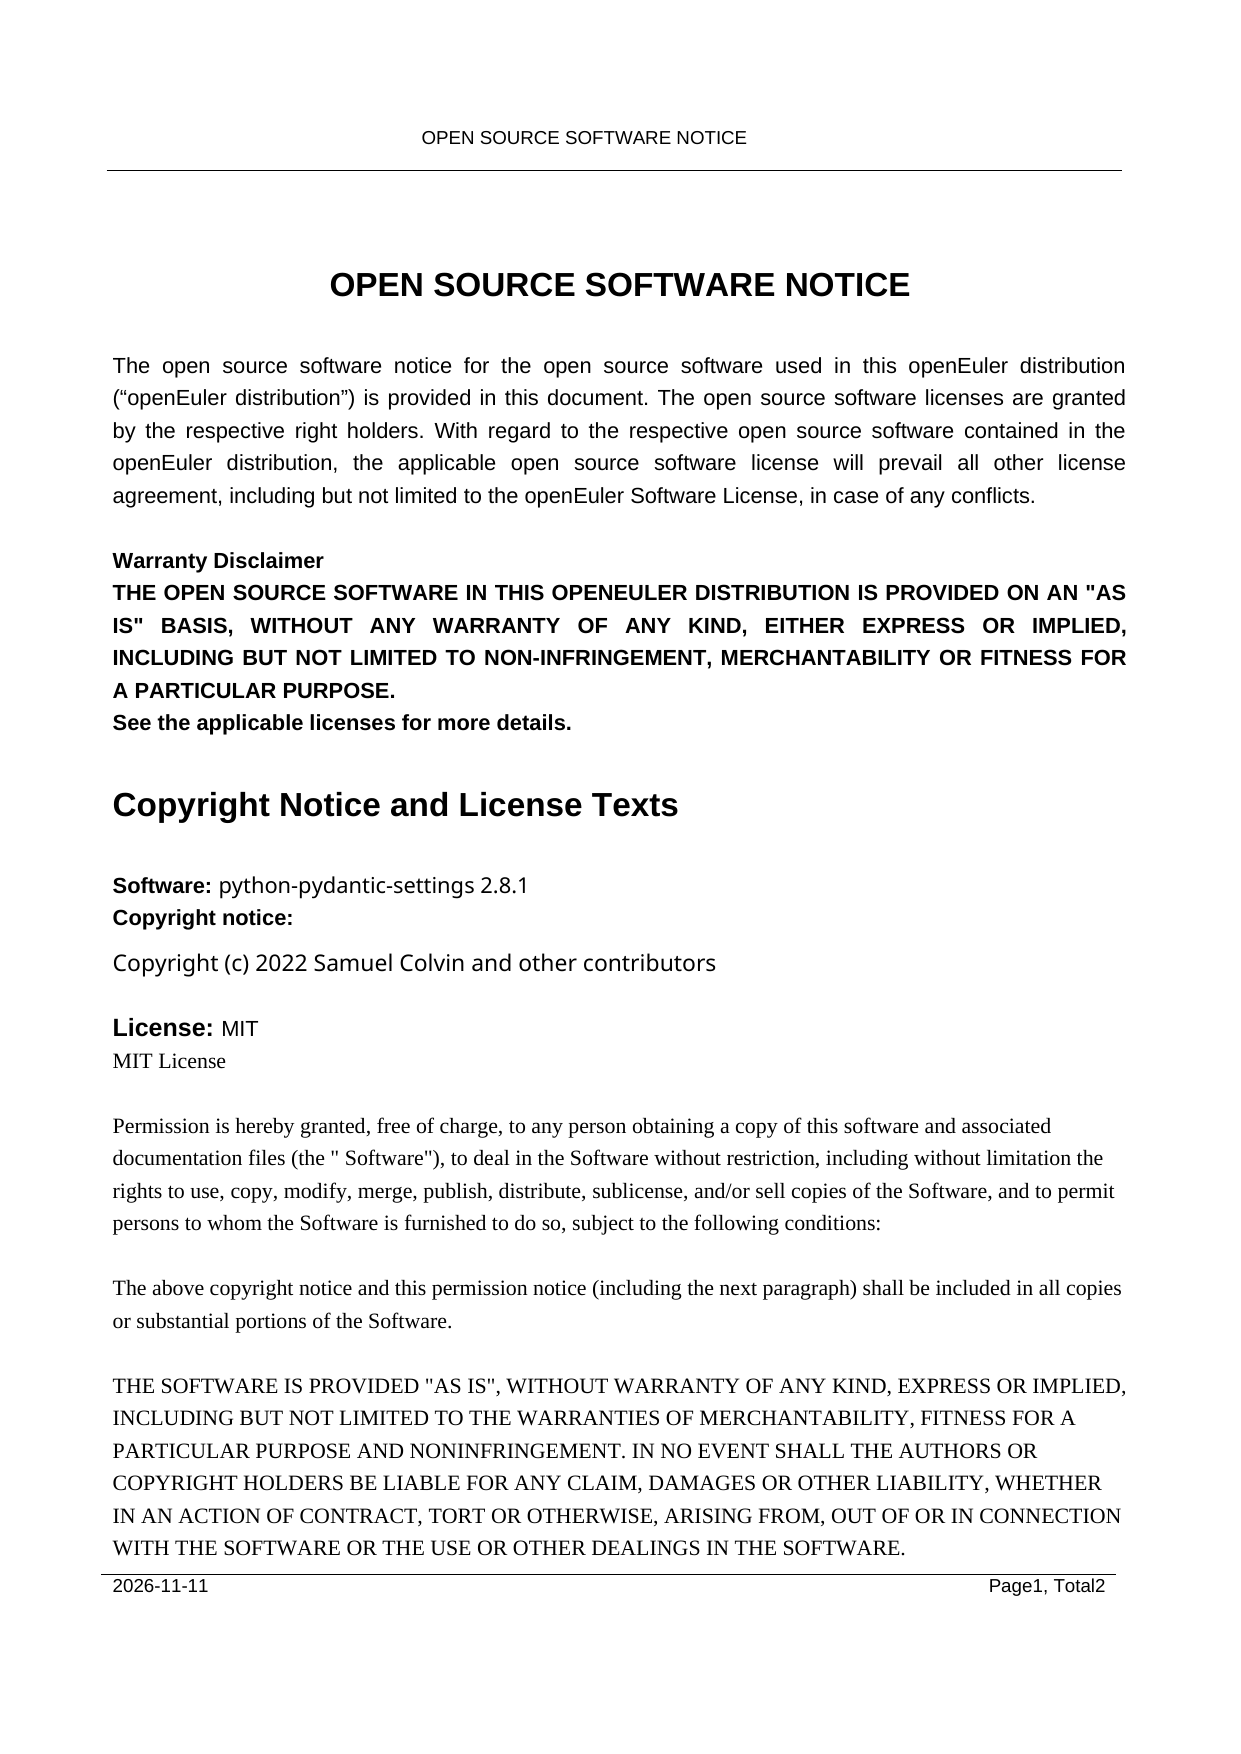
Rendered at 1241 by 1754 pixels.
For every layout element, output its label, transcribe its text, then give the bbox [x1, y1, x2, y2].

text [112, 1044, 1128, 1564]
text Copyright Notice and License Texts [112, 771, 1128, 836]
text OPEN SOURCE SOFTWARE NOTICE [112, 251, 1128, 316]
text THE OPEN SOURCE SOFTWARE IN THIS OPENEULER DISTRIBUTION IS PROVIDED ON AN "AS IS" BASIS, WITHOUT ANY WARRANTY OF ANY KIND, EITHER EXPRESS OR IMPLIED, INCLUDING BUT NOT LIMITED TO NON-INFRINGEMENT, MERCHANTABILITY OR FITNESS FOR A PARTICULAR PURPOSE. See the applicable licenses for more details. [112, 576, 1128, 739]
text Copyright notice: [112, 901, 1128, 934]
text The open source software notice for the open source software used in this openEuler distribution (“openEuler distribution”) is provided in this document. The open source software licenses are granted by the respective right holders. With regard to the respective open source software contained in the openEuler distribution, the applicable open source software license will prevail all other license agreement, including but not limited to the openEuler Software License, in case of any conflicts. [112, 349, 1128, 511]
title Software: python-pydantic-settings 2.8.1 [112, 869, 1128, 901]
text Copyright (c) 2022 Samuel Colvin and other contributors [112, 947, 1128, 1012]
text Warranty Disclaimer [112, 544, 1128, 576]
text License: MIT [112, 1012, 1128, 1044]
